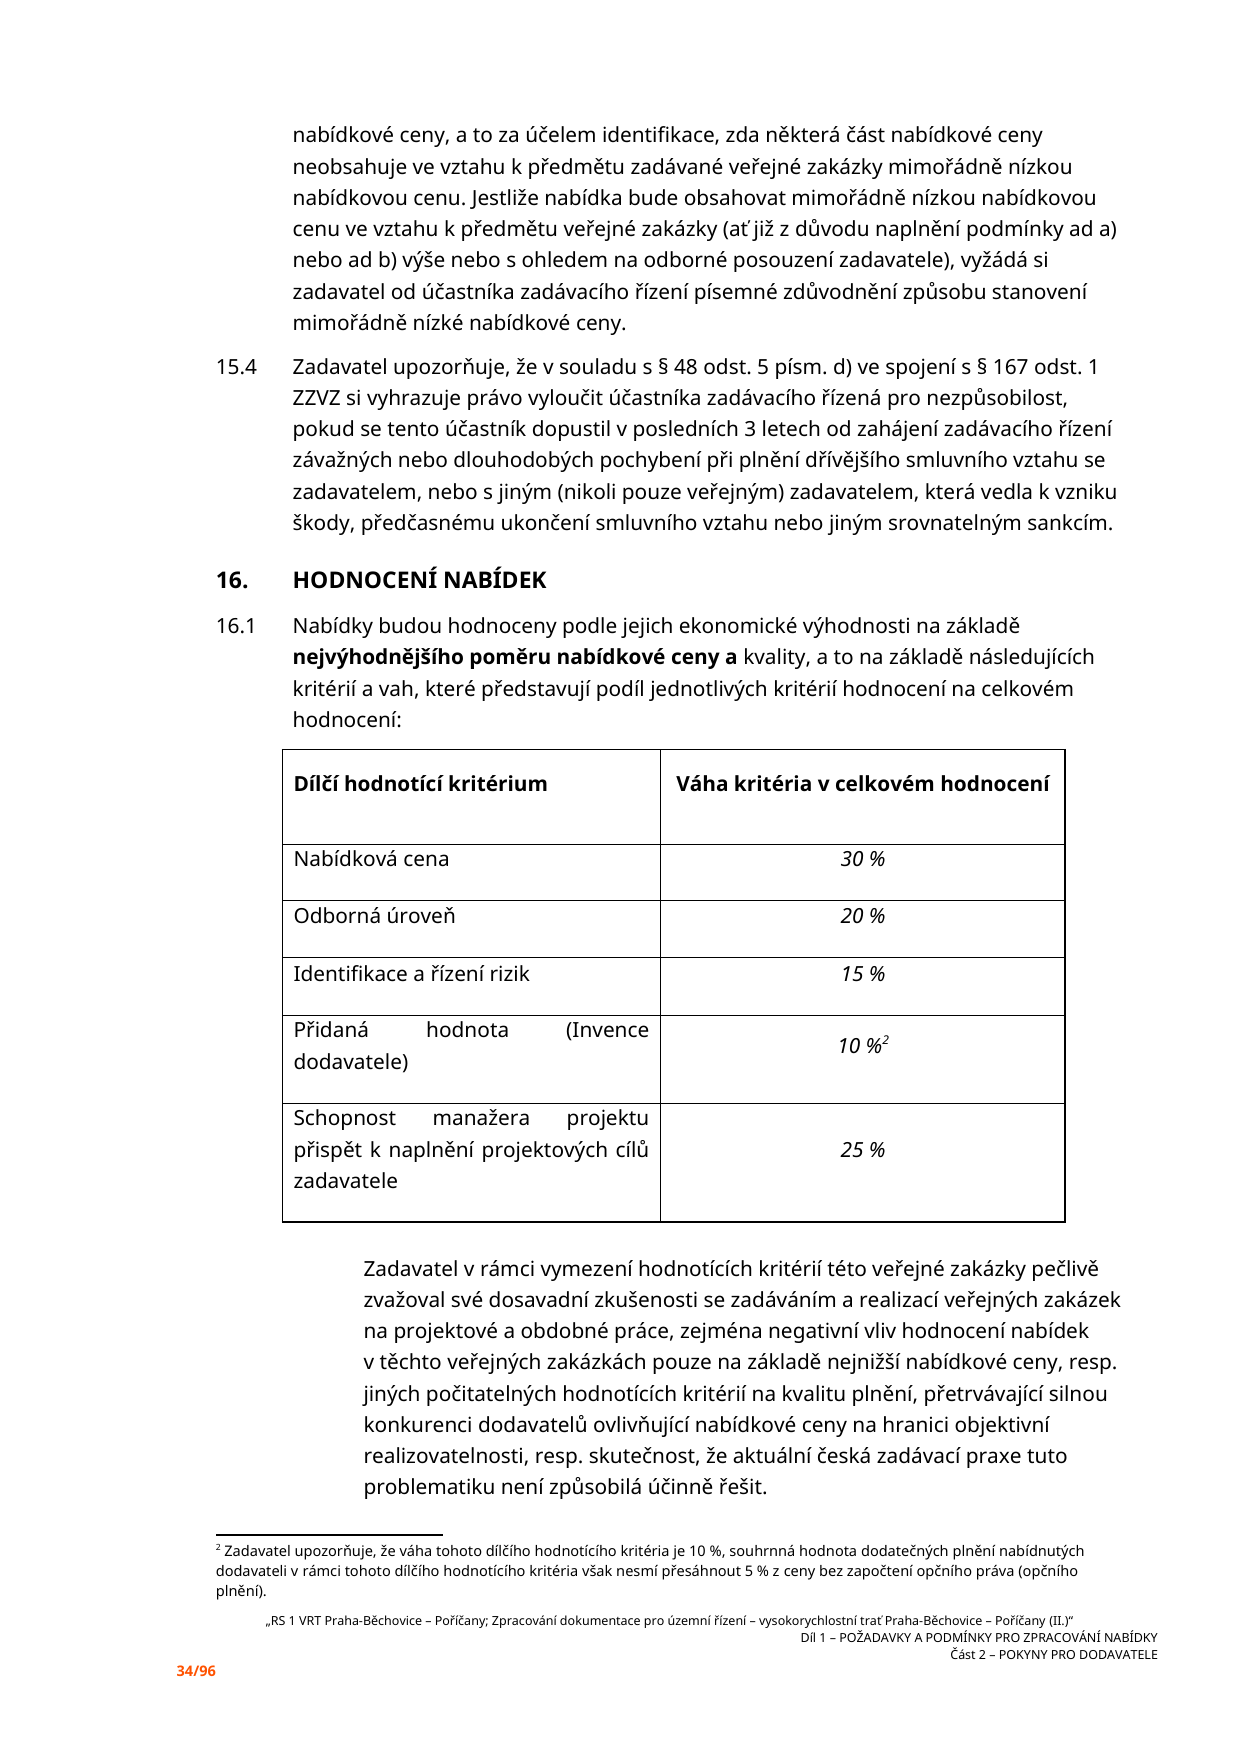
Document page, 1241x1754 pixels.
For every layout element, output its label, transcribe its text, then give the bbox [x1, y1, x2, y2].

table_cell Odborná úroveň [283, 901, 660, 957]
text Zadavatel upozorňuje, že v souladu s § 48 odst. 5 písm. d) ve spojení s § 167 odst. 1 ZZVZ si vyhrazuje právo vyloučit účastníka zadávacího řízená pro nezpůsobilost, pokud se tento účastník dopustil v posledních 3 letech od zahájení zadávacího řízení závažných nebo dlouhodobých pochybení při plnění dřívějšího smluvního vztahu se zadavatelem, nebo s jiným (nikoli pouze veřejným) zadavatelem, která vedla k vzniku škody, předčasnému ukončení smluvního vztahu nebo jiným srovnatelným sankcím. [216, 352, 1122, 537]
table_cell 25 % [661, 1104, 1064, 1221]
table_cell Identifikace a řízení rizik [283, 958, 660, 1014]
table_header Váha kritéria v celkovém hodnocení [661, 750, 1064, 843]
table_cell 30 % [661, 845, 1064, 900]
text HODNOCENÍ NABÍDEK [216, 564, 1122, 596]
table_cell Schopnost manažera projektu přispět k naplnění projektových cílů zadavatele [283, 1104, 660, 1221]
table_cell 10 % [661, 1016, 1064, 1102]
table_cell Přidaná hodnota (Invence dodavatele) [283, 1016, 660, 1102]
table_cell 20 % [661, 901, 1064, 957]
text Nabídky budou hodnoceny podle jejich ekonomické výhodnosti na základě nejvýhodnějšího poměru nabídkové ceny a kvality, a to na základě následujících kritérií a vah, které představují podíl jednotlivých kritérií hodnocení na celkovém hodnocení: [216, 611, 1122, 733]
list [292, 121, 1122, 337]
table_cell 15 % [661, 958, 1064, 1014]
table_header Dílčí hodnotící kritérium [283, 750, 660, 843]
table_cell Nabídková cena [283, 845, 660, 900]
list Zadavatel v rámci vymezení hodnotících kritérií této veřejné zakázky pečlivě zvažoval své dosavadní zkušenosti se zadáváním a realizací veřejných zakázek na projektové a obdobné práce, zejména negativní vliv hodnocení nabídek v těchto veřejných zakázkách pouze na základě nejnižší nabídkové ceny, resp. jiných počitatelných hodnotících kritérií na kvalitu plnění, přetrvávající silnou konkurenci dodavatelů ovlivňující nabídkové ceny na hranici objektivní realizovatelnosti, resp. skutečnost, že aktuální česká zadávací praxe tuto problematiku není způsobilá účinně řešit. [363, 1254, 1122, 1501]
